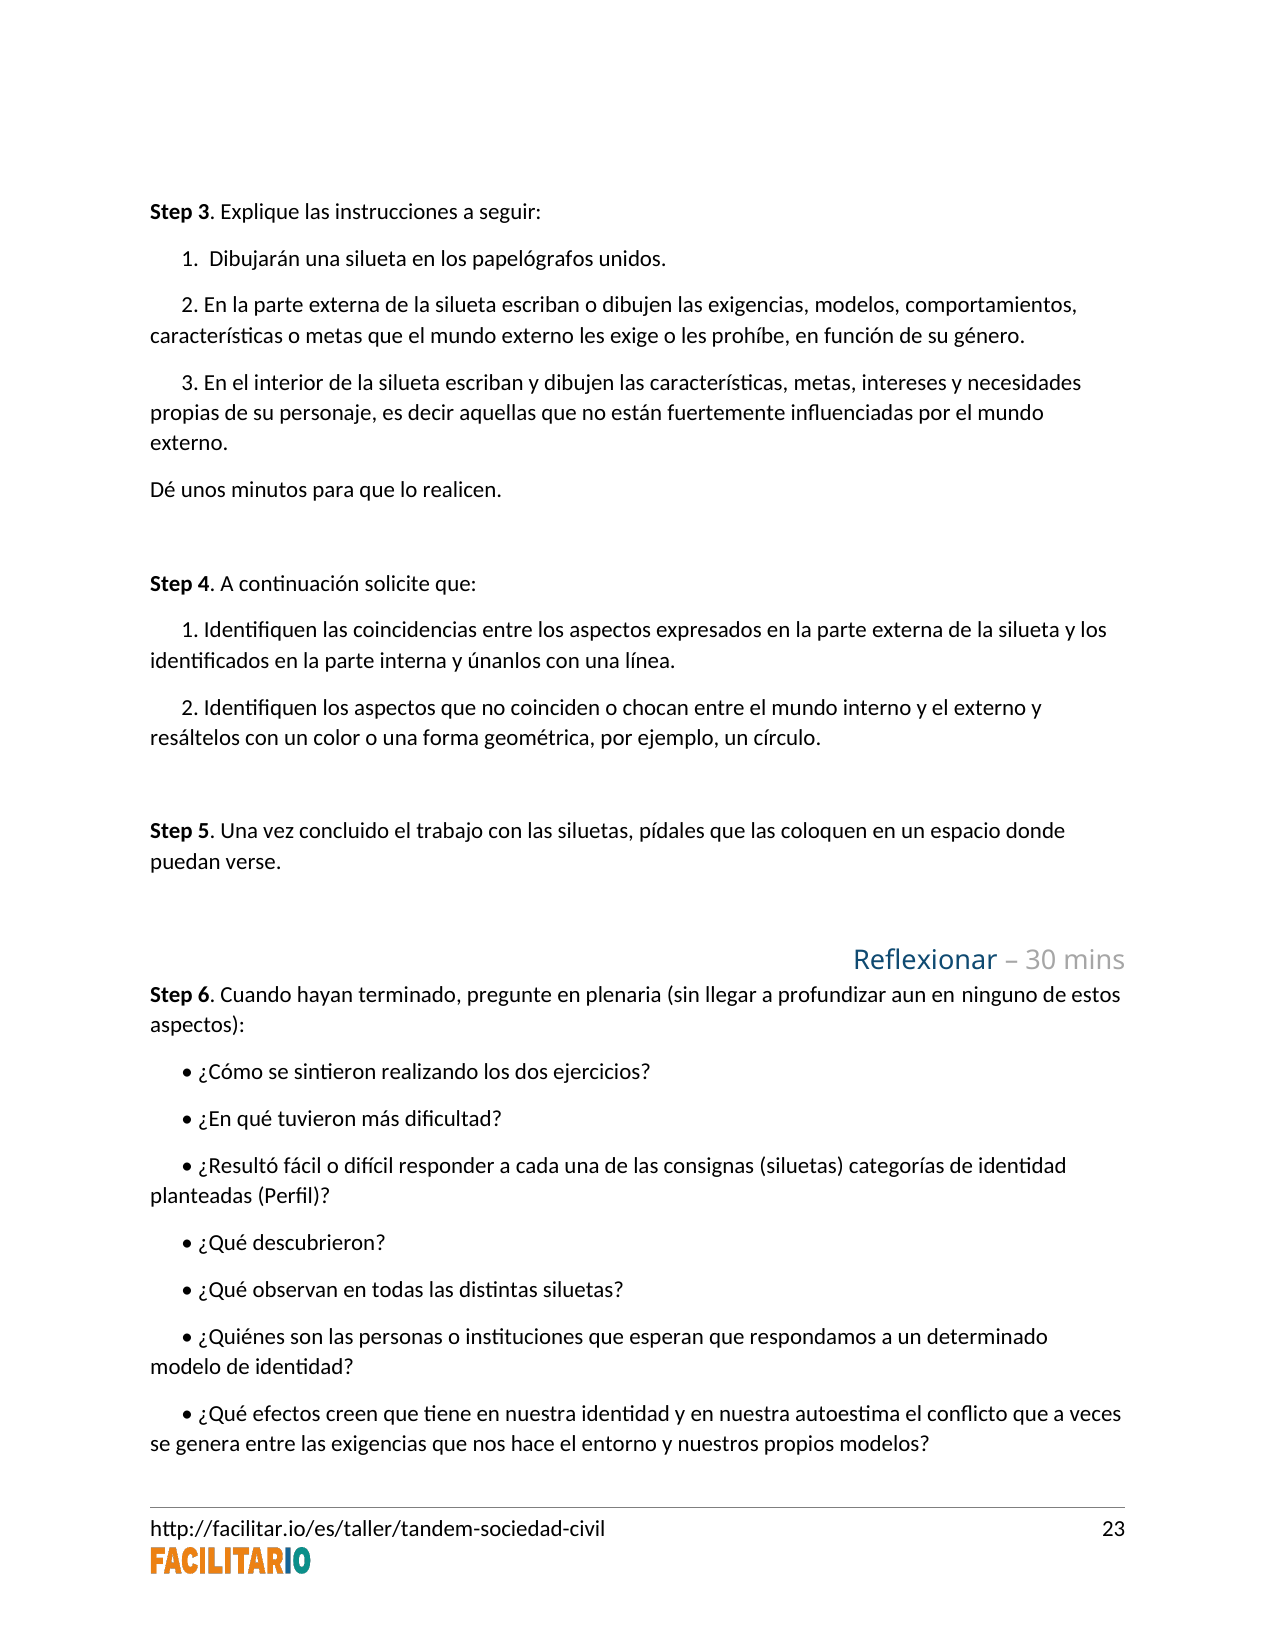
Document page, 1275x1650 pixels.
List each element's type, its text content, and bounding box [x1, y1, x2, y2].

text Step 6. Cuando hayan terminado, pregunte en plenaria (sin llegar a profundizar aun en ninguno de estos aspectos): [150, 980, 1125, 1039]
text • ¿Qué observan en todas las distintas siluetas? [150, 1275, 1125, 1303]
text 2. Identifiquen los aspectos que no coinciden o chocan entre el mundo interno y el externo y resáltelos con un color o una forma geométrica, por ejemplo, un círculo. [150, 693, 1125, 751]
text • ¿Qué efectos creen que tiene en nuestra identidad y en nuestra autoestima el conflicto que a veces se genera entre las exigencias que nos hace el entorno y nuestros propios modelos? [150, 1399, 1125, 1457]
text Step 5. Una vez concluido el trabajo con las siluetas, pídales que las coloquen en un espacio donde puedan verse. [150, 817, 1125, 875]
text • ¿Resultó fácil o difícil responder a cada una de las consignas (siluetas) categorías de identidad planteadas (Perfil)? [150, 1151, 1125, 1209]
text 2. En la parte externa de la silueta escriban o dibujen las exigencias, modelos, comportamientos, características o metas que el mundo externo les exige o les prohíbe, en función de su género. [150, 291, 1125, 349]
text • ¿Qué descubrieron? [150, 1228, 1125, 1256]
text • ¿Cómo se sintieron realizando los dos ejercicios? [150, 1057, 1125, 1086]
text Dé unos minutos para que lo realicen. [150, 475, 1125, 503]
text Step 4. A continuación solicite que: [150, 569, 1125, 597]
text 1. Dibujarán una silueta en los papelógrafos unidos. [150, 244, 1125, 272]
text Step 3. Explique las instrucciones a seguir: [150, 197, 1125, 225]
text 3. En el interior de la silueta escriban y dibujen las características, metas, intereses y necesidades propias de su personaje, es decir aquellas que no están fuertemente influenciadas por el mundo externo. [150, 368, 1125, 456]
subtitle Reflexionar – 30 mins [150, 941, 1125, 977]
text 1. Identifiquen las coincidencias entre los aspectos expresados en la parte externa de la silueta y los identificados en la parte interna y únanlos con una línea. [150, 616, 1125, 674]
text • ¿Quiénes son las personas o instituciones que esperan que respondamos a un determinado modelo de identidad? [150, 1322, 1125, 1380]
picture [145, 1544, 315, 1576]
text • ¿En qué tuvieron más dificultad? [150, 1104, 1125, 1132]
